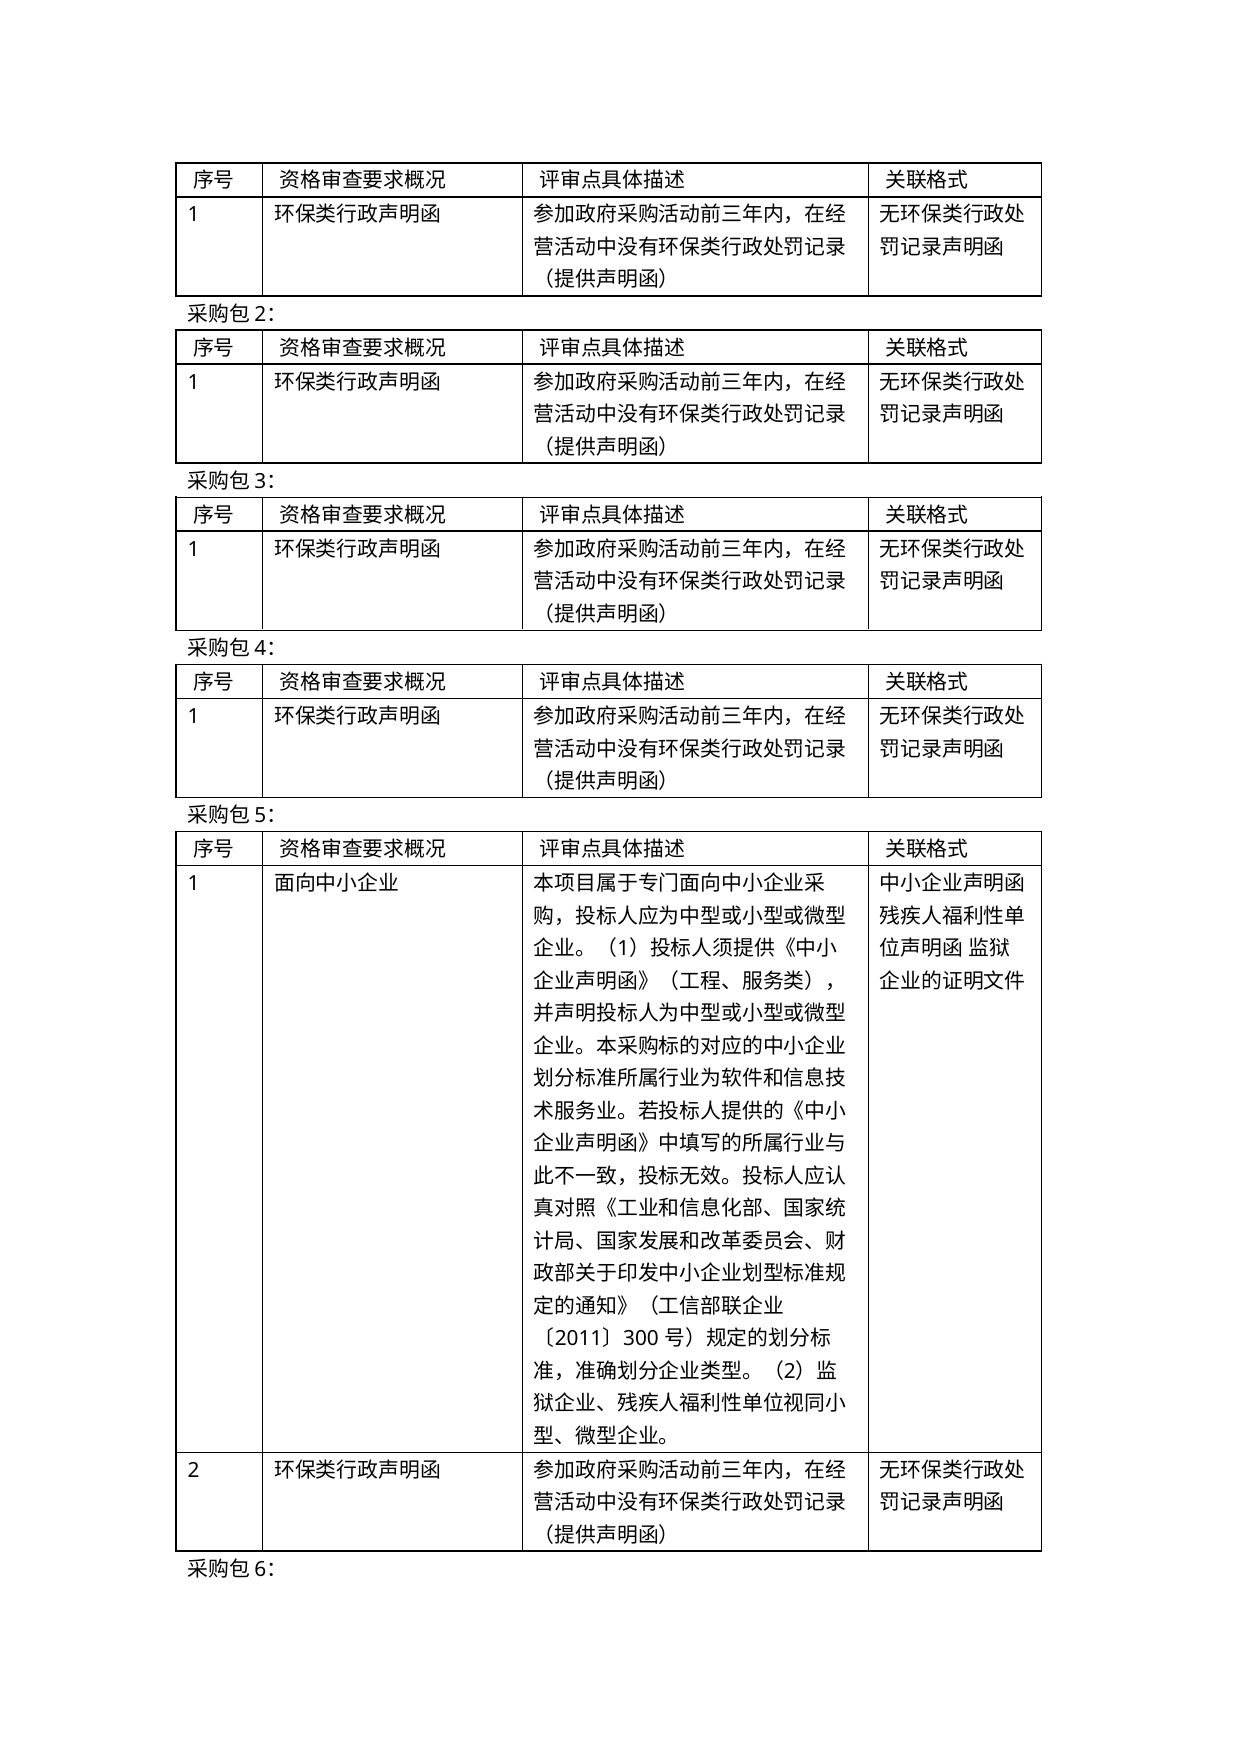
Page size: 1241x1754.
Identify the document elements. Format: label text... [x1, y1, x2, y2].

table_header 资格审查要求概况 [263, 498, 522, 530]
text 采购包2： [187, 297, 1053, 329]
table_cell 环保类行政声明函 [263, 532, 522, 629]
text 采购包4： [187, 631, 1053, 663]
table_cell 1 [177, 365, 262, 462]
table_cell 面向中小企业 [263, 866, 522, 1451]
table_header 序号 [177, 498, 262, 530]
table_cell 1 [177, 198, 262, 295]
table_cell 2 [177, 1453, 262, 1550]
table_header 评审点具体描述 [523, 498, 868, 530]
table_cell 中小企业声明函 残疾人福利性单位声明函 监狱企业的证明文件 [869, 866, 1041, 1451]
table_cell 1 [177, 866, 262, 1451]
table_cell 参加政府采购活动前三年内，在经营活动中没有环保类行政处罚记录（提供声明函） [523, 1453, 868, 1550]
text 采购包6： [187, 1552, 1053, 1584]
table_cell 环保类行政声明函 [263, 699, 522, 797]
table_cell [523, 866, 868, 1451]
table_cell 参加政府采购活动前三年内，在经营活动中没有环保类行政处罚记录（提供声明函） [523, 198, 868, 295]
table_header 资格审查要求概况 [263, 164, 522, 196]
table_header 关联格式 [869, 331, 1041, 363]
table_cell 环保类行政声明函 [263, 365, 522, 462]
table_cell 无环保类行政处罚记录声明函 [869, 532, 1041, 629]
table_cell 参加政府采购活动前三年内，在经营活动中没有环保类行政处罚记录（提供声明函） [523, 699, 868, 797]
table_header 序号 [177, 832, 262, 865]
table_cell 无环保类行政处罚记录声明函 [869, 365, 1041, 462]
table_header 评审点具体描述 [523, 665, 868, 698]
table_header 序号 [177, 164, 262, 196]
table_header 关联格式 [869, 164, 1041, 196]
table_header 评审点具体描述 [523, 832, 868, 865]
table_header 资格审查要求概况 [263, 331, 522, 363]
table_cell 环保类行政声明函 [263, 1453, 522, 1550]
table_header 序号 [177, 665, 262, 698]
table_cell 参加政府采购活动前三年内，在经营活动中没有环保类行政处罚记录（提供声明函） [523, 532, 868, 629]
table_cell 参加政府采购活动前三年内，在经营活动中没有环保类行政处罚记录（提供声明函） [523, 365, 868, 462]
table_cell 1 [177, 699, 262, 797]
table_cell 1 [177, 532, 262, 629]
table_cell 无环保类行政处罚记录声明函 [869, 1453, 1041, 1550]
table_header 序号 [177, 331, 262, 363]
text 采购包3： [187, 464, 1053, 496]
table_header 关联格式 [869, 498, 1041, 530]
table_cell 无环保类行政处罚记录声明函 [869, 699, 1041, 797]
table_header 评审点具体描述 [523, 164, 868, 196]
text 采购包5： [187, 798, 1053, 831]
table_header 资格审查要求概况 [263, 832, 522, 865]
table_cell 环保类行政声明函 [263, 198, 522, 295]
table_header 评审点具体描述 [523, 331, 868, 363]
table_header 关联格式 [869, 832, 1041, 865]
table_cell 无环保类行政处罚记录声明函 [869, 198, 1041, 295]
table_header 资格审查要求概况 [263, 665, 522, 698]
table_header 关联格式 [869, 665, 1041, 698]
